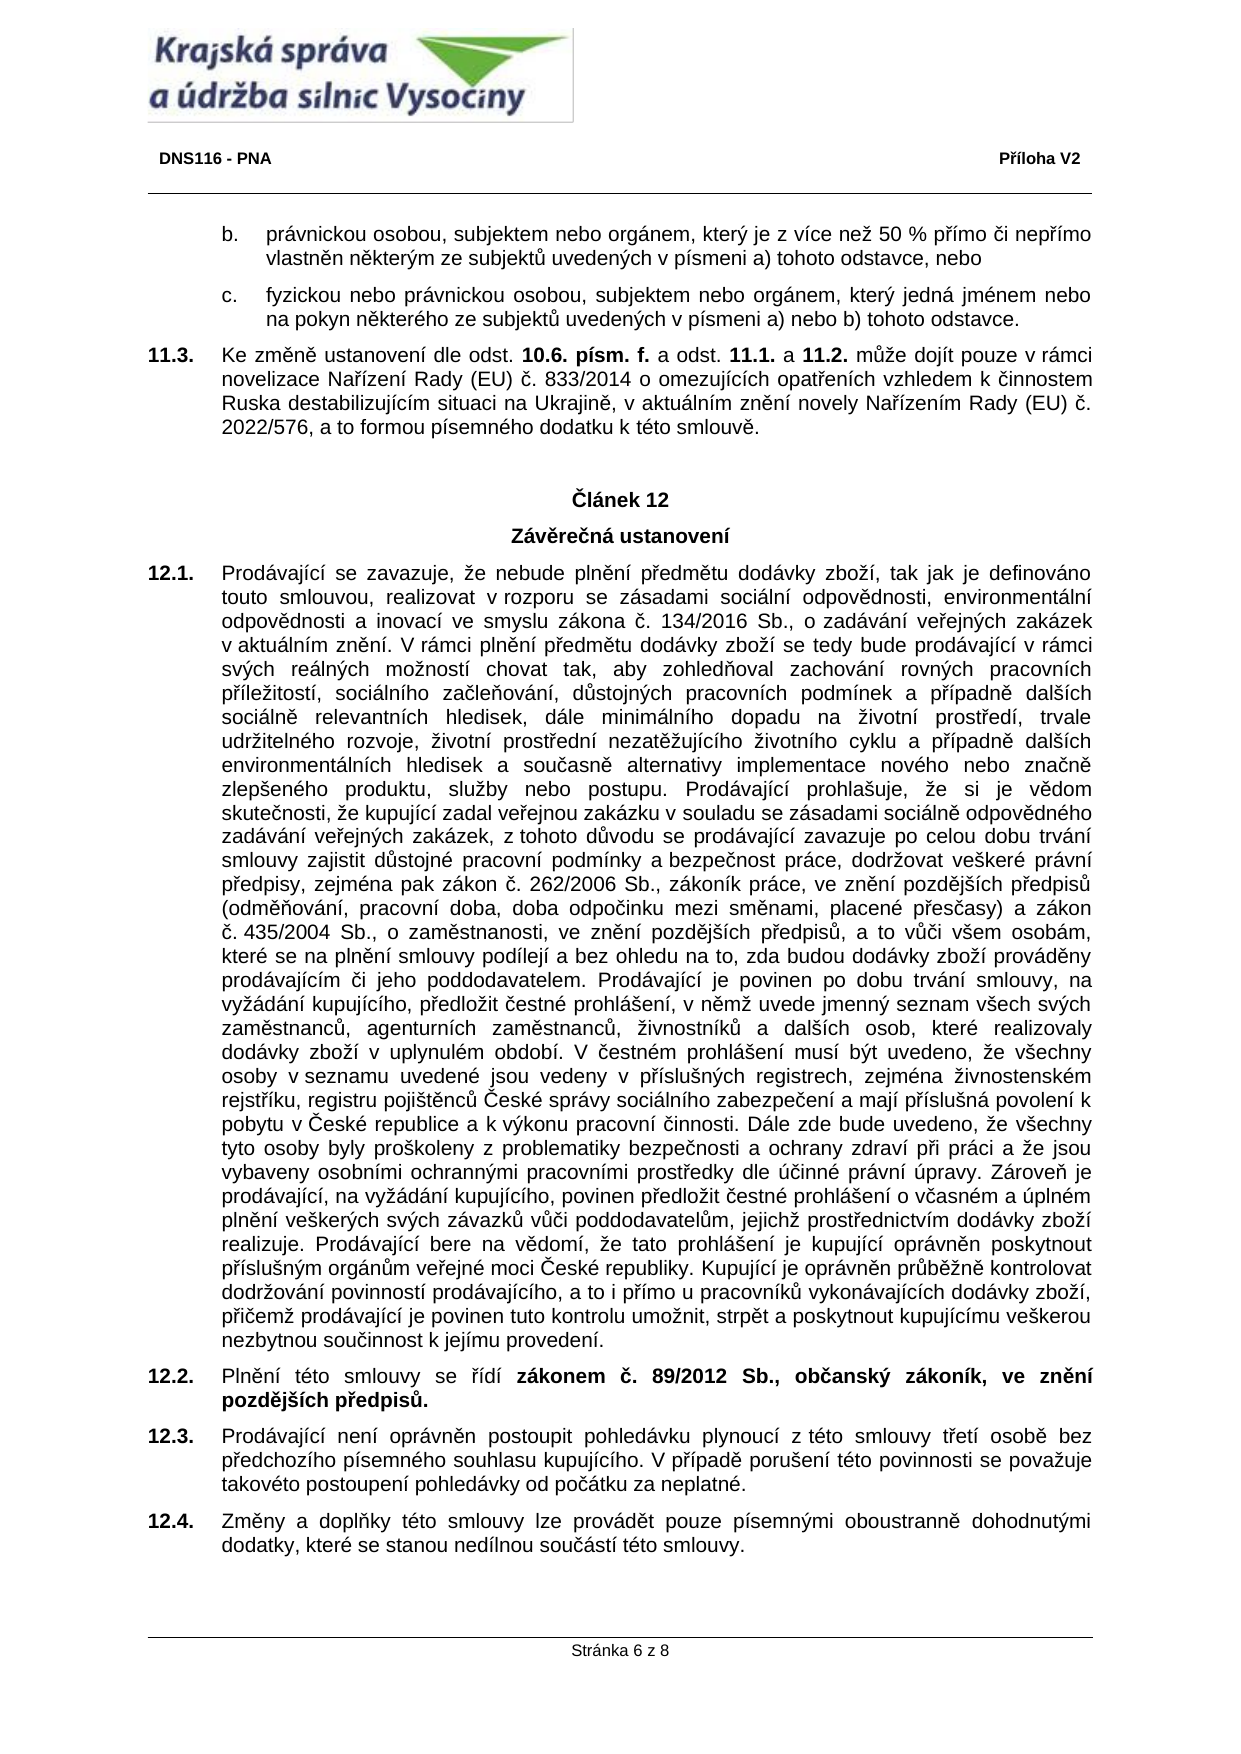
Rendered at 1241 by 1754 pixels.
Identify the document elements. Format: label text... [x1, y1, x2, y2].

list právnickou osobou, subjektem nebo orgánem, který je z více než 50 % přímo či nepřímo vlastněn některým ze subjektů uvedených v písmeni a) tohoto odstavce, nebo [221, 222, 1093, 270]
list Plnění této smlouvy se řídí zákonem č. 89/2012 Sb., občanský zákoník, ve znění pozdějších předpisů. [148, 1364, 1093, 1412]
text Článek 12 [148, 488, 1093, 512]
list Prodávající se zavazuje, že nebude plnění předmětu dodávky zboží, tak jak je definováno touto smlouvou, realizovat v rozporu se zásadami sociální odpovědnosti, environmentální odpovědnosti a inovací ve smyslu zákona č. 134/2016 Sb., o zadávání veřejných zakázek v aktuálním znění. V rámci plnění předmětu dodávky zboží se tedy bude prodávající v rámci svých reálných možností chovat tak, aby zohledňoval zachování rovných pracovních příležitostí, sociálního začleňování, důstojných pracovních podmínek a případně dalších sociálně relevantních hledisek, dále minimálního dopadu na životní prostředí, trvale udržitelného rozvoje, životní prostřední nezatěžujícího životního cyklu a případně dalších environmentálních hledisek a současně alternativy implementace nového nebo značně zlepšeného produktu, služby nebo postupu. Prodávající prohlašuje, že si je vědom skutečnosti, že kupující zadal veřejnou zakázku v souladu se zásadami sociálně odpovědného zadávání veřejných zakázek, z tohoto důvodu se prodávající zavazuje po celou dobu trvání smlouvy zajistit důstojné pracovní podmínky a bezpečnost práce, dodržovat veškeré právní předpisy, zejména pak zákon č. 262/2006 Sb., zákoník práce, ve znění pozdějších předpisů (odměňování, pracovní doba, doba odpočinku mezi směnami, placené přesčasy) a zákon č. 435/2004 Sb., o zaměstnanosti, ve znění pozdějších předpisů, a to vůči všem osobám, které se na plnění smlouvy podílejí a bez ohledu na to, zda budou dodávky zboží prováděny prodávajícím či jeho poddodavatelem. Prodávající je povinen po dobu trvání smlouvy, na vyžádání kupujícího, předložit čestné prohlášení, v němž uvede jmenný seznam všech svých zaměstnanců, agenturních zaměstnanců, živnostníků a dalších osob, které realizovaly dodávky zboží v uplynulém období. V čestném prohlášení musí být uvedeno, že všechny osoby v seznamu uvedené jsou vedeny v příslušných registrech, zejména živnostenském rejstříku, registru pojištěnců České správy sociálního zabezpečení a mají příslušná povolení k pobytu v České republice a k výkonu pracovní činnosti. Dále zde bude uvedeno, že všechny tyto osoby byly proškoleny z problematiky bezpečnosti a ochrany zdraví při práci a že jsou vybaveny osobními ochrannými pracovními prostředky dle účinné právní úpravy. Zároveň je prodávající, na vyžádání kupujícího, povinen předložit čestné prohlášení o včasném a úplném plnění veškerých svých závazků vůči poddodavatelům, jejichž prostřednictvím dodávky zboží realizuje. Prodávající bere na vědomí, že tato prohlášení je kupující oprávněn poskytnout příslušným orgánům veřejné moci České republiky. Kupující je oprávněn průběžně kontrolovat dodržování povinností prodávajícího, a to i přímo u pracovníků vykonávajících dodávky zboží, přičemž prodávající je povinen tuto kontrolu umožnit, strpět a poskytnout kupujícímu veškerou nezbytnou součinnost k jejímu provedení. [148, 561, 1093, 1351]
list fyzickou nebo právnickou osobou, subjektem nebo orgánem, který jedná jménem nebo na pokyn některého ze subjektů uvedených v písmeni a) nebo b) tohoto odstavce. [221, 283, 1093, 331]
picture [147, 28, 574, 124]
list Změny a doplňky této smlouvy lze provádět pouze písemnými oboustranně dohodnutými dodatky, které se stanou nedílnou součástí této smlouvy. [148, 1509, 1093, 1557]
text Závěrečná ustanovení [148, 524, 1093, 548]
list Ke změně ustanovení dle odst. 10.6. písm. f. a odst. 11.1. a 11.2. může dojít pouze v rámci novelizace Nařízení Rady (EU) č. 833/2014 o omezujících opatřeních vzhledem k činnostem Ruska destabilizujícím situaci na Ukrajině, v aktuálním znění novely Nařízením Rady (EU) č. 2022/576, a to formou písemného dodatku k této smlouvě. [148, 343, 1093, 439]
list Prodávající není oprávněn postoupit pohledávku plynoucí z této smlouvy třetí osobě bez předchozího písemného souhlasu kupujícího. V případě porušení této povinnosti se považuje takovéto postoupení pohledávky od počátku za neplatné. [148, 1424, 1093, 1496]
